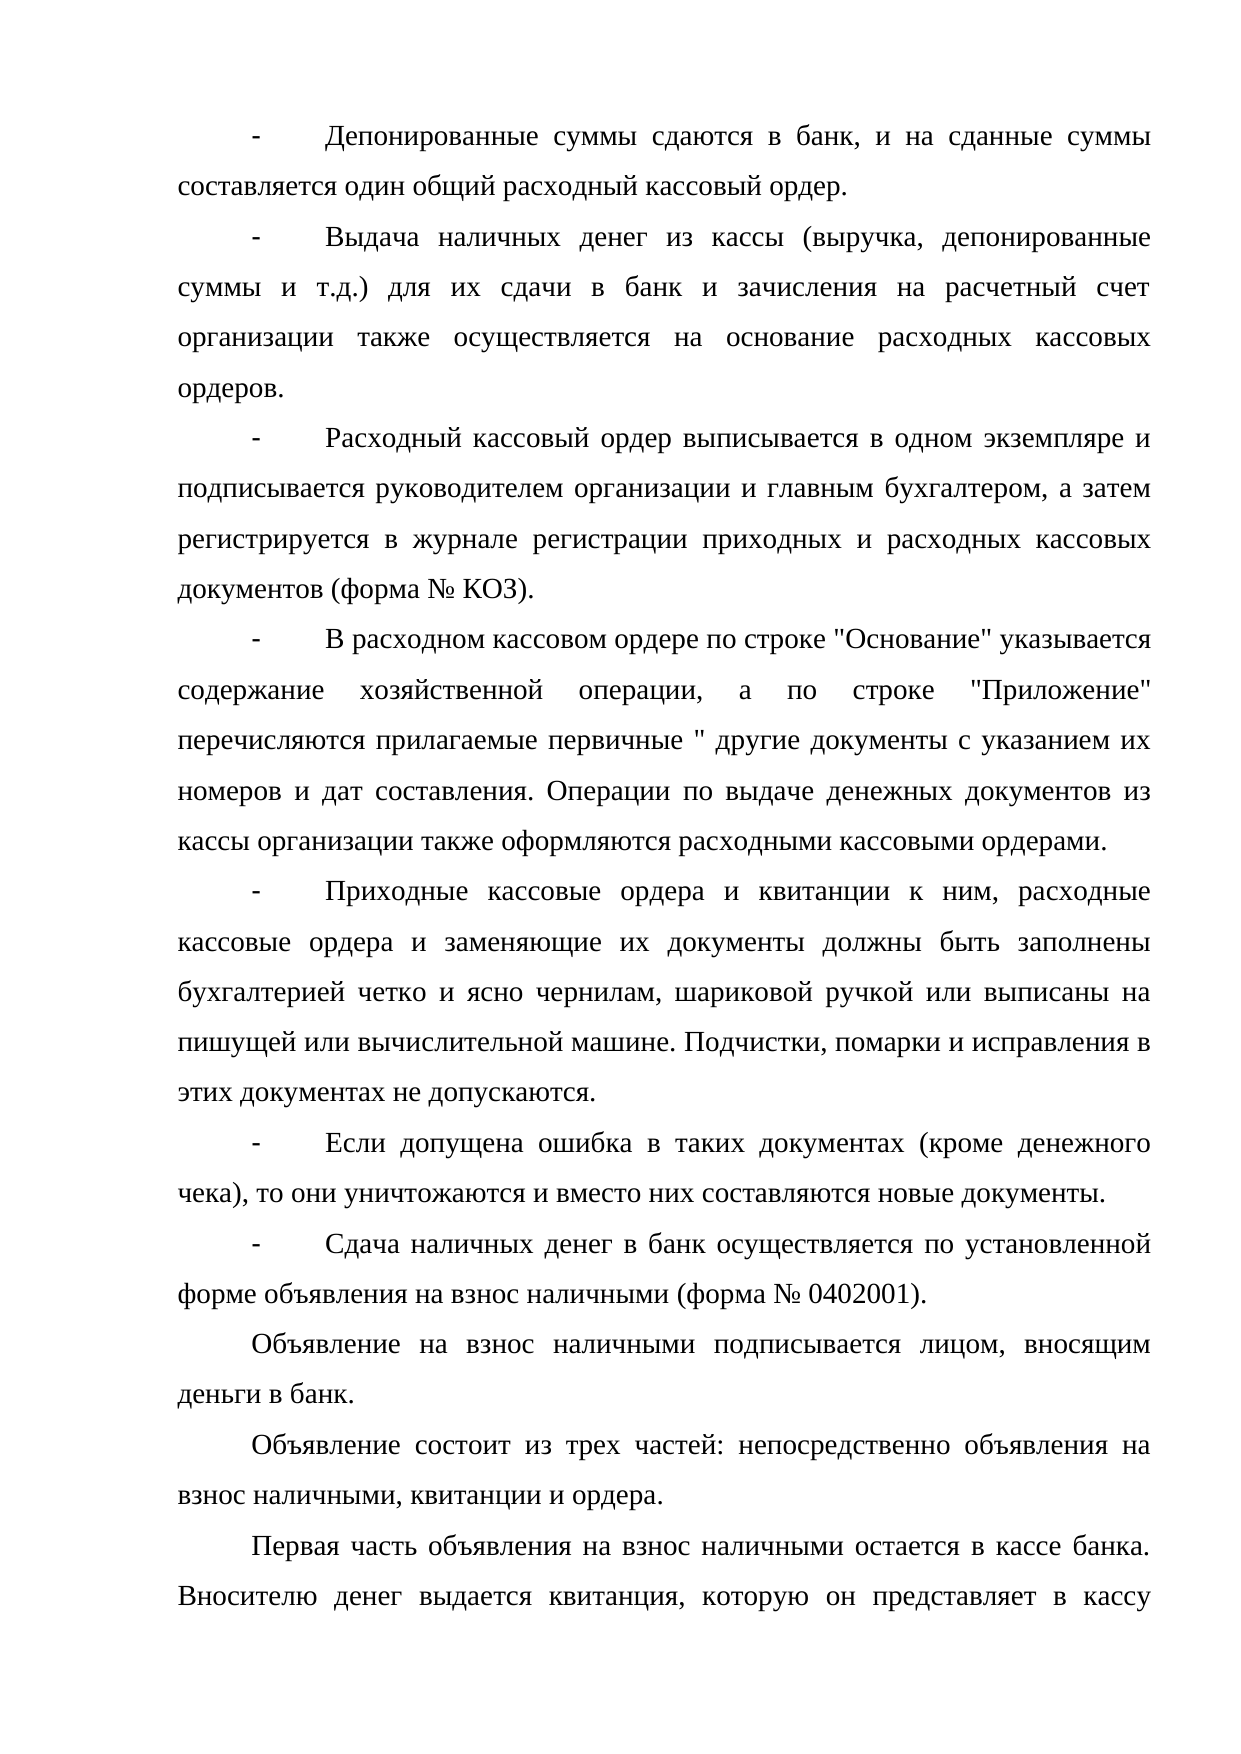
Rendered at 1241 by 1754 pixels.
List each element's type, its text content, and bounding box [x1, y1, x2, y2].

list Расходный кассовый ордер выписывается в одном экземпляре и подписывается руководителем организации и главным бухгалтером, а затем регистрируется в журнале регистрации приходных и расходных кассовых документов (форма № КОЗ). [177, 420, 1152, 605]
list Сдача наличных денег в банк осуществляется по установленной форме объявления на взнос наличными (форма № 0402001). [177, 1226, 1152, 1309]
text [177, 1528, 1152, 1611]
list Депонированные суммы сдаются в банк, и на сданные суммы составляется один общий расходный кассовый ордер. [177, 118, 1152, 202]
text Объявление состоит из трех частей: непосредственно объявления на взнос наличными, квитанции и ордера. [177, 1427, 1152, 1511]
list В расходном кассовом ордере по строке "Основание" указывается содержание хозяйственной операции, а по строке "Приложение" перечисляются прилагаемые первичные " другие документы с указанием их номеров и дат составления. Операции по выдаче денежных документов из кассы организации также оформляются расходными кассовыми ордерами. [177, 622, 1152, 856]
list Если допущена ошибка в таких документах (кроме денежного чека), то они уничтожаются и вместо них составляются новые документы. [177, 1125, 1152, 1209]
list Приходные кассовые ордера и квитанции к ним, расходные кассовые ордера и заменяющие их документы должны быть заполнены бухгалтерией четко и ясно чернилам, шариковой ручкой или выписаны на пишущей или вычислительной машине. Подчистки, помарки и исправления в этих документах не допускаются. [177, 873, 1152, 1108]
text Объявление на взнос наличными подписывается лицом, вносящим деньги в банк. [177, 1326, 1152, 1410]
list Выдача наличных денег из кассы (выручка, депонированные суммы и т.д.) для их сдачи в банк и зачисления на расчетный счет организации также осуществляется на основание расходных кассовых ордеров. [177, 219, 1152, 403]
